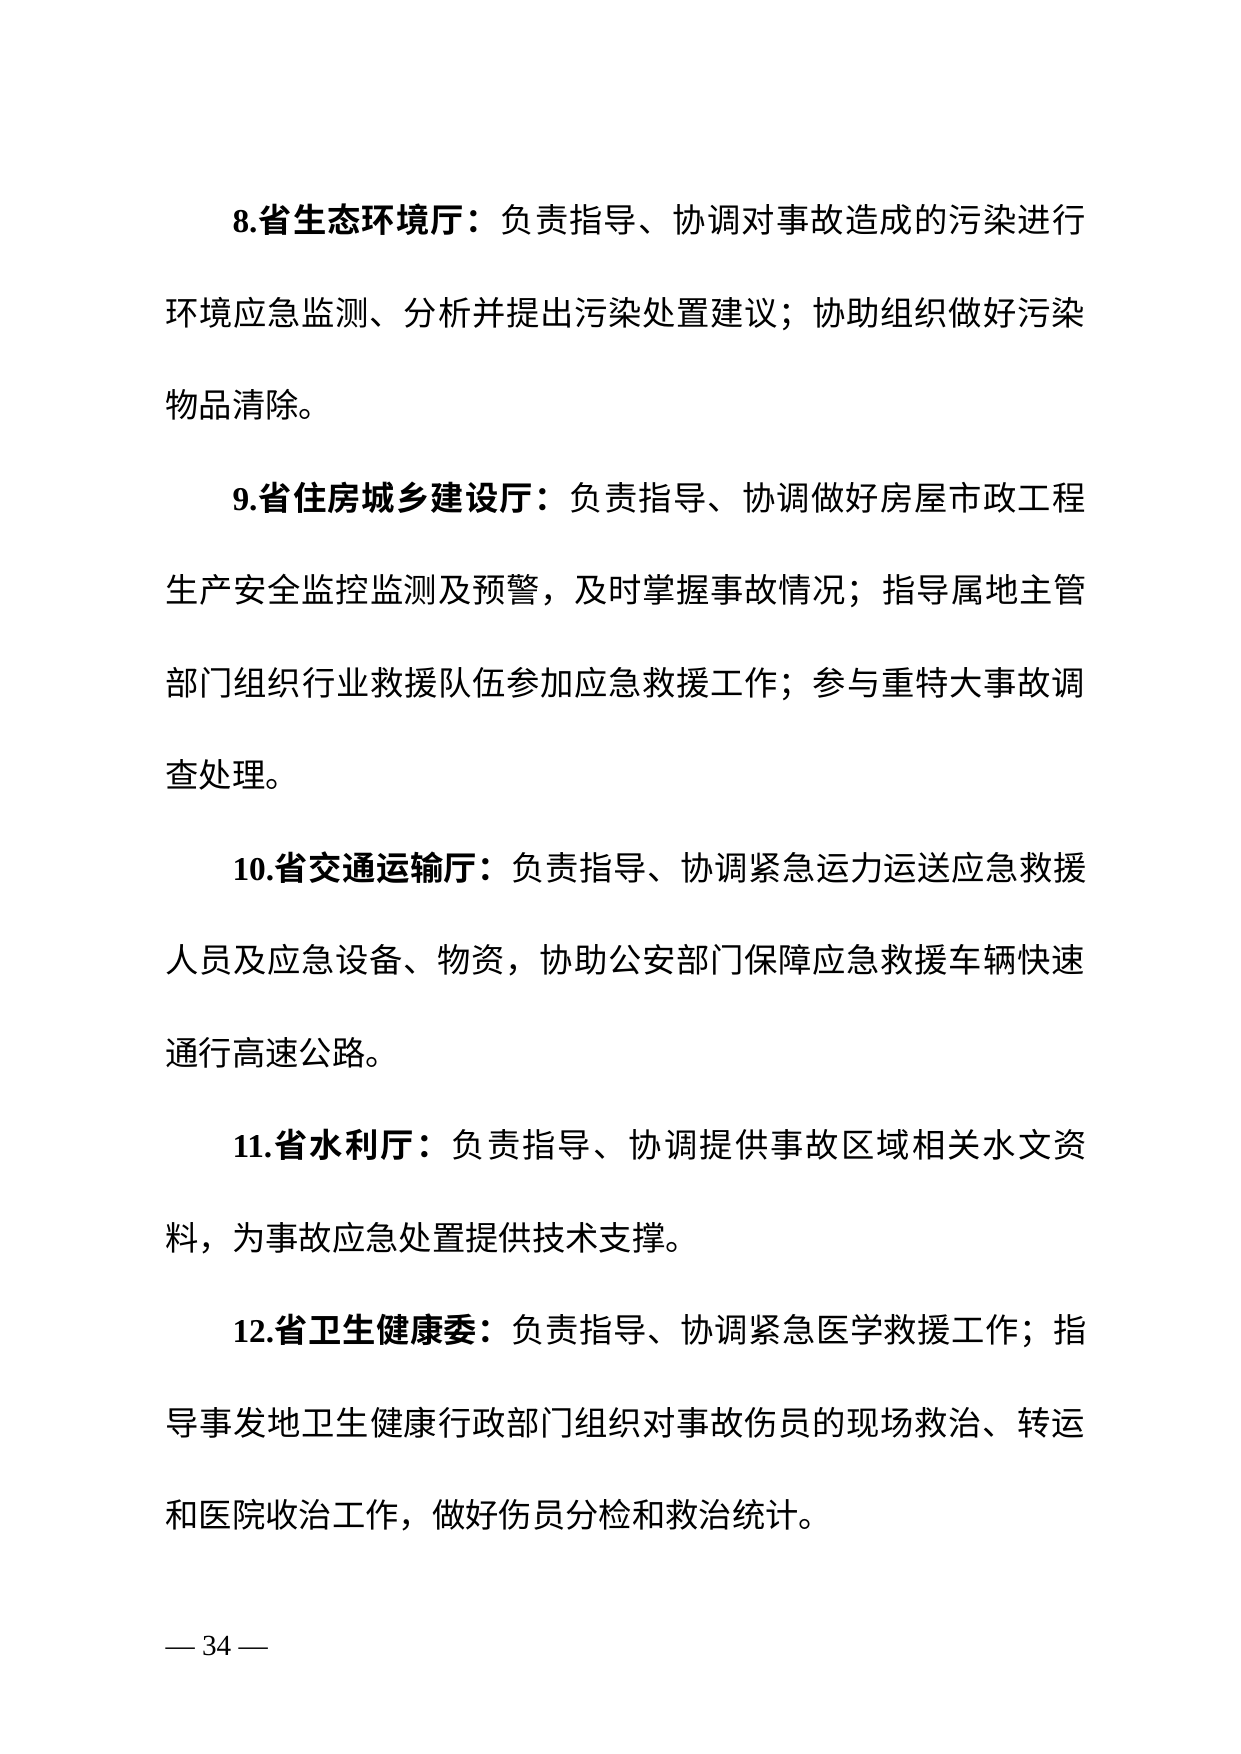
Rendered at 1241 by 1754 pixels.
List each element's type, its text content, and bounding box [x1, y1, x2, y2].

text 9.省住房城乡建设厅：负责指导、协调做好房屋市政工程生产安全监控监测及预警，及时掌握事故情况；指导属地主管部门组织行业救援队伍参加应急救援工作；参与重特大事故调查处理。 [165, 449, 1087, 819]
text 11.省水利厅：负责指导、协调提供事故区域相关水文资料，为事故应急处置提供技术支撑。 [165, 1097, 1087, 1282]
text 8.省生态环境厅：负责指导、协调对事故造成的污染进行环境应急监测、分析并提出污染处置建议；协助组织做好污染物品清除。 [165, 172, 1087, 449]
text 10.省交通运输厅：负责指导、协调紧急运力运送应急救援人员及应急设备、物资，协助公安部门保障应急救援车辆快速通行高速公路。 [165, 819, 1087, 1097]
text 12.省卫生健康委：负责指导、协调紧急医学救援工作；指导事发地卫生健康行政部门组织对事故伤员的现场救治、转运和医院收治工作，做好伤员分检和救治统计。 [165, 1282, 1087, 1559]
